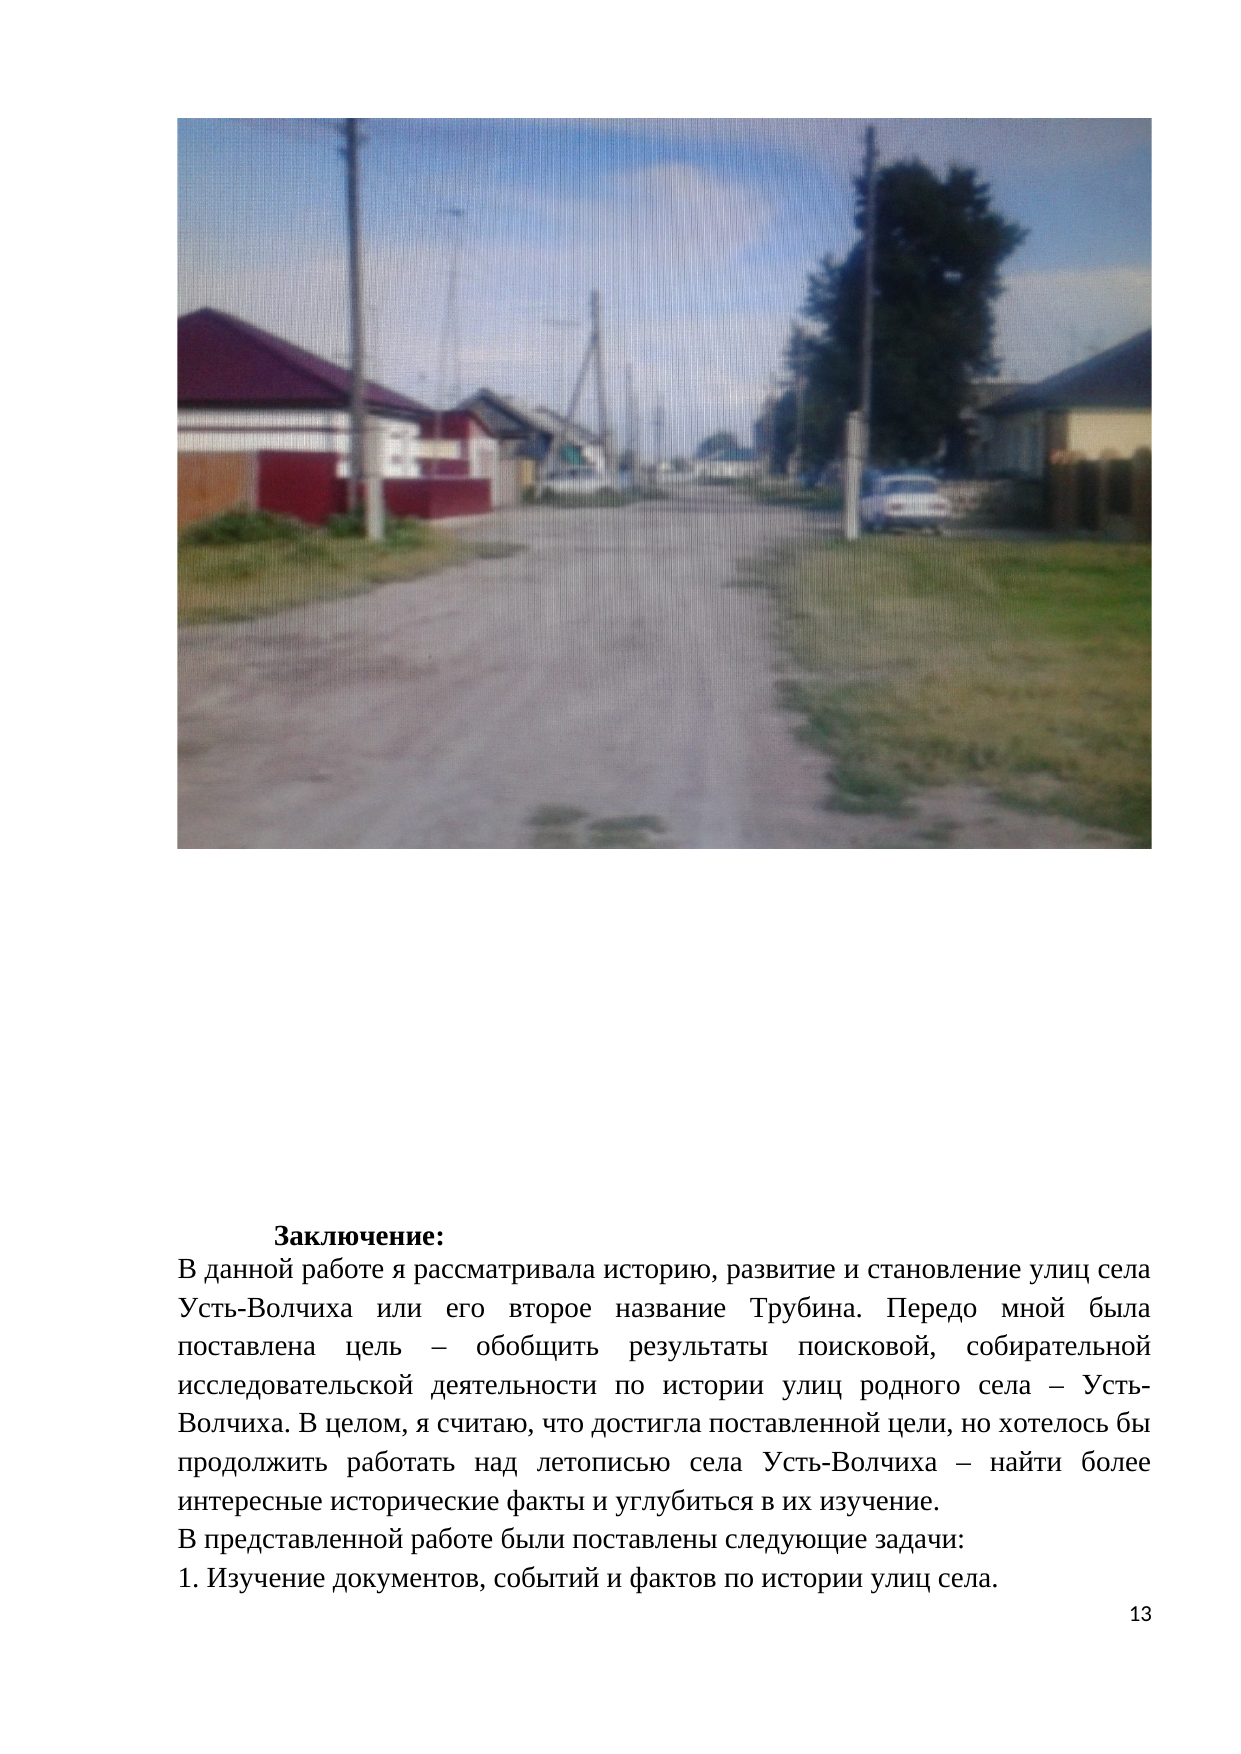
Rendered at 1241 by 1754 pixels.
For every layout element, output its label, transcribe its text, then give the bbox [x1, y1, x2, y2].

text В данной работе я рассматривала историю, развитие и становление улиц села Усть-Волчиха или его второе название Трубина. Передо мной была поставлена цель – обобщить результаты поисковой, собирательной исследовательской деятельности по истории улиц родного села – Усть-Волчиха. В целом, я считаю, что достигла поставленной цели, но хотелось бы продолжить работать над летописью села Усть-Волчиха – найти более интересные исторические факты и углубиться в их изучение. [177, 1251, 1152, 1516]
list Заключение: [274, 1218, 1152, 1251]
text 1. Изучение документов, событий и фактов по истории улиц села. [177, 1560, 1152, 1593]
picture [177, 118, 1152, 849]
text В представленной работе были поставлены следующие задачи: [177, 1521, 1152, 1555]
